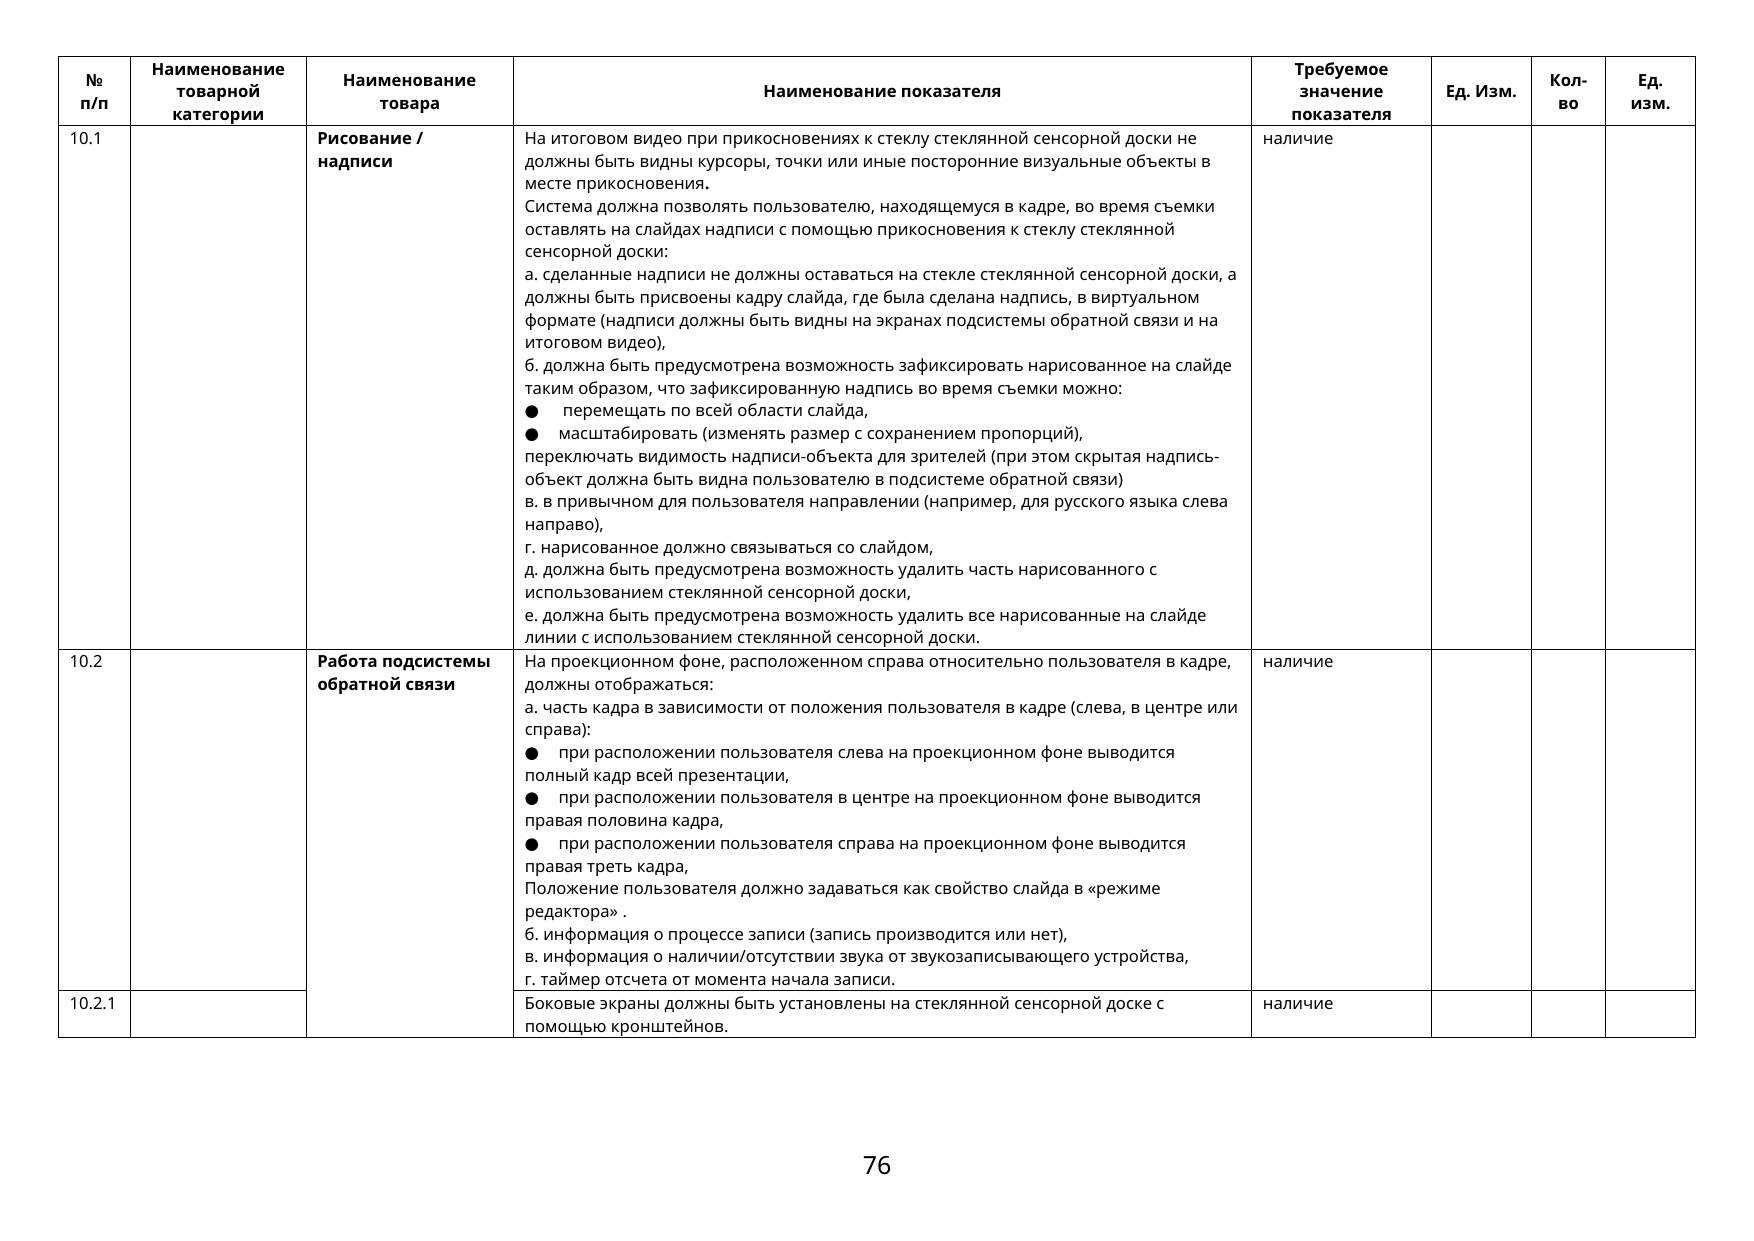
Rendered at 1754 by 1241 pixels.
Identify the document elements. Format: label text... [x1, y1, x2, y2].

table_header Наименование товара [307, 57, 513, 125]
table_cell [131, 991, 306, 1037]
table_cell [1606, 650, 1695, 990]
table_cell [1532, 126, 1605, 649]
table_cell 10.1 [59, 126, 130, 649]
table_cell Боковые экраны должны быть установлены на стеклянной сенсорной доске с помощью кронштейнов. [514, 991, 1251, 1037]
table_cell Рисование / надписи [307, 126, 513, 649]
table_cell наличие [1252, 650, 1431, 990]
table_header Наименование показателя [514, 57, 1251, 125]
table_cell Работа подсистемы обратной связи [307, 650, 513, 1037]
table_cell 10.2 [59, 650, 130, 990]
table_cell [1532, 650, 1605, 990]
table_cell [1432, 650, 1531, 990]
table_cell На итоговом видео при прикосновениях к стеклу стеклянной сенсорной доски не должны быть видны курсоры, точки или иные посторонние визуальные объекты в месте прикосновения. Система должна позволять пользователю, находящемуся в кадре, во время съемки оставлять на слайдах надписи с помощью прикосновения к стеклу стеклянной сенсорной доски: а. сделанные надписи не должны оставаться на стекле стеклянной сенсорной доски, а должны быть присвоены кадру слайда, где была сделана надпись, в виртуальном формате (надписи должны быть видны на экранах подсистемы обратной связи и на итоговом видео), б. должна быть предусмотрена возможность зафиксировать нарисованное на слайде таким образом, что зафиксированную надпись во время съемки можно: перемещать по всей области слайда, масштабировать (изменять размер с сохранением пропорций), переключать видимость надписи-объекта для зрителей (при этом скрытая надпись-объект должна быть видна пользователю в подсистеме обратной связи) в. в привычном для пользователя направлении (например, для русского языка слева направо), г. нарисованное должно связываться со слайдом, д. должна быть предусмотрена возможность удалить часть нарисованного с использованием стеклянной сенсорной доски, е. должна быть предусмотрена возможность удалить все нарисованные на слайде линии с использованием стеклянной сенсорной доски. [514, 126, 1251, 649]
table_header Ед. Изм. [1432, 57, 1531, 125]
table_cell На проекционном фоне, расположенном справа относительно пользователя в кадре, должны отображаться: а. часть кадра в зависимости от положения пользователя в кадре (слева, в центре или справа): при расположении пользователя слева на проекционном фоне выводится полный кадр всей презентации, при расположении пользователя в центре на проекционном фоне выводится правая половина кадра, при расположении пользователя справа на проекционном фоне выводится правая треть кадра, Положение пользователя должно задаваться как свойство слайда в «режиме редактора» . б. информация о процессе записи (запись производится или нет), в. информация о наличии/отсутствии звука от звукозаписывающего устройства, г. таймер отсчета от момента начала записи. [514, 650, 1251, 990]
table_header Кол-во [1532, 57, 1605, 125]
table_header № п/п [59, 57, 130, 125]
table_cell [131, 650, 306, 990]
table_cell [1432, 991, 1531, 1037]
table_header Наименование товарной категории [131, 57, 306, 125]
table_cell [1532, 991, 1605, 1037]
table_cell [1432, 126, 1531, 649]
table_cell [1606, 991, 1695, 1037]
table_cell наличие [1252, 991, 1431, 1037]
table_header Требуемое значение показателя [1252, 57, 1431, 125]
table_header Ед. изм. [1606, 57, 1695, 125]
table_cell наличие [1252, 126, 1431, 649]
table_cell [131, 126, 306, 649]
table_cell 10.2.1 [59, 991, 130, 1037]
table_cell [1606, 126, 1695, 649]
